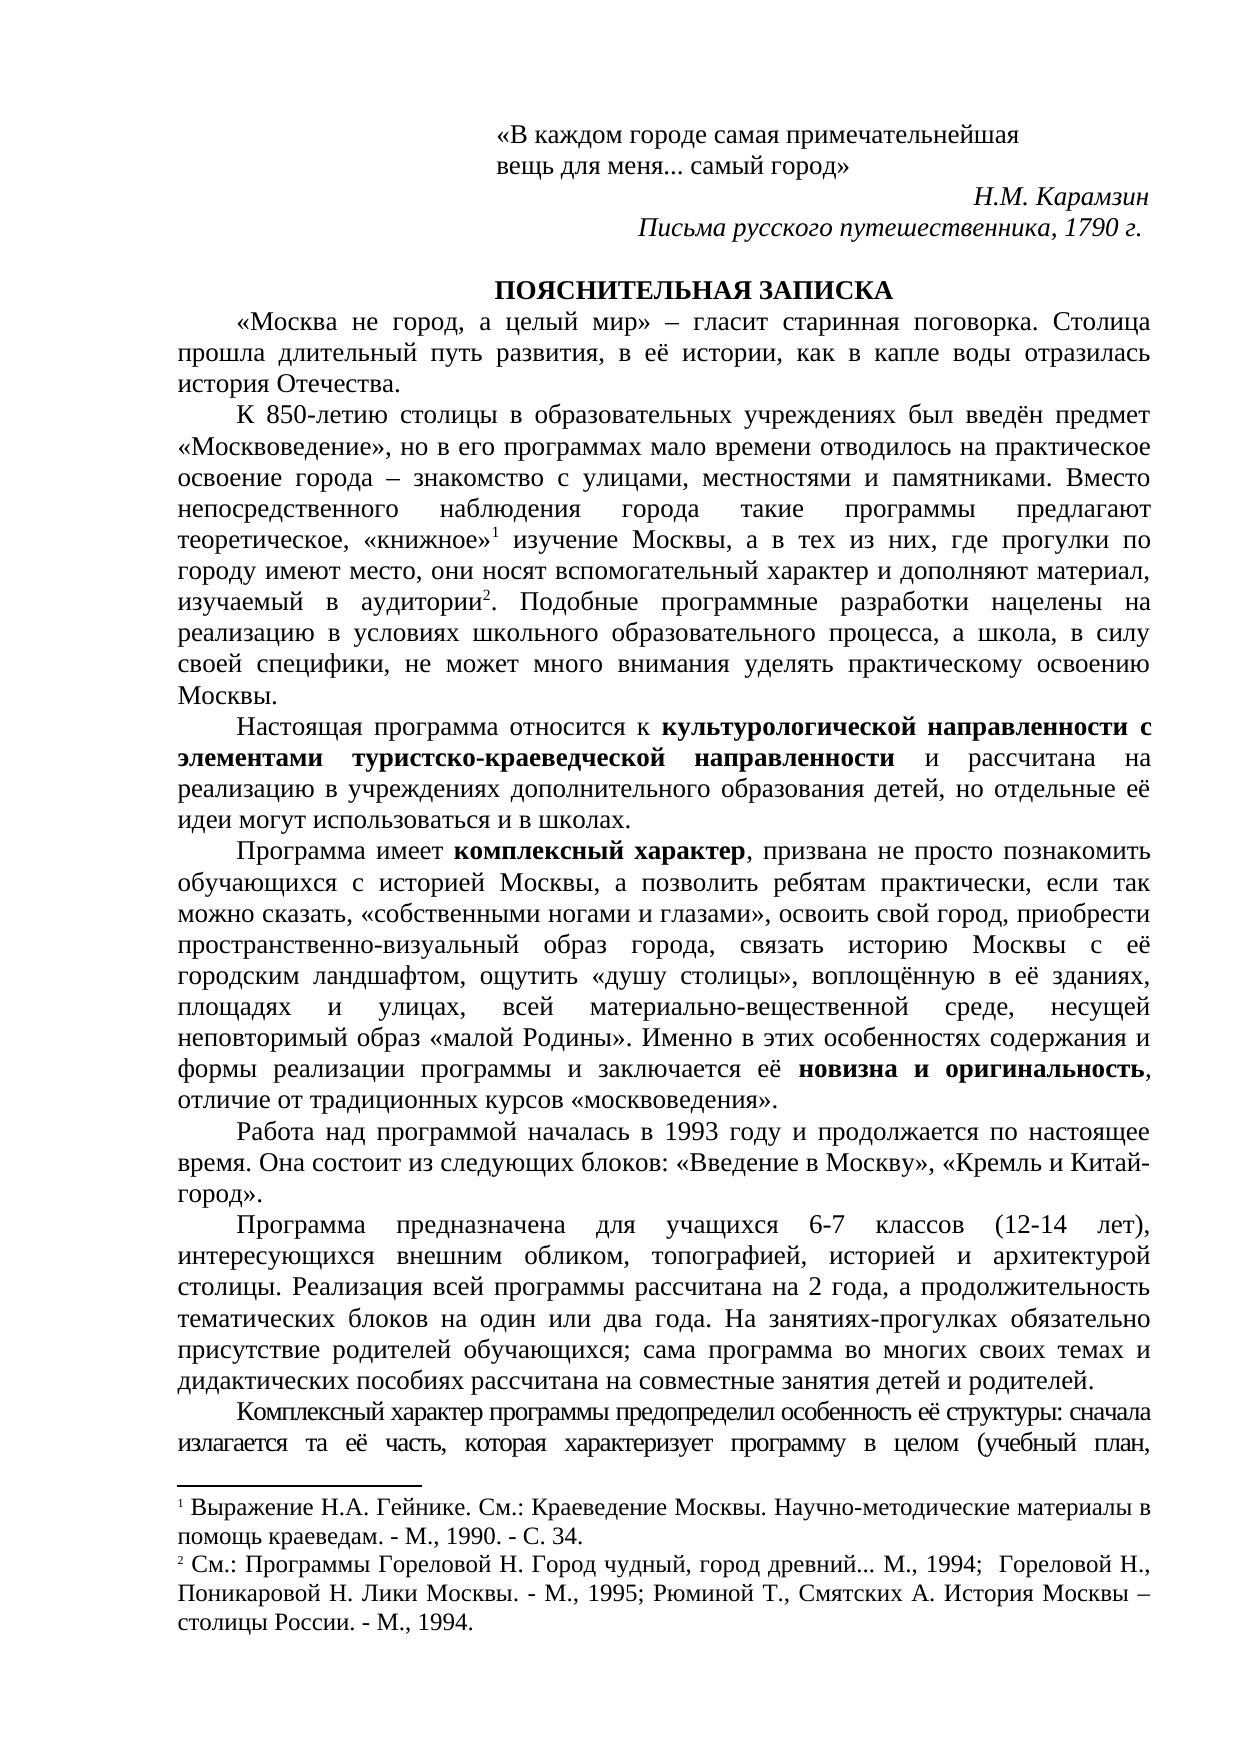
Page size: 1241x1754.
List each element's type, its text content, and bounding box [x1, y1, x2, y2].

text «Москва не город, а целый мир» – гласит старинная поговорка. Столица прошла длительный путь развития, в её истории, как в капле воды отразилась история Отечества. [177, 305, 1152, 398]
text Программа предназначена для учащихся 6-7 классов (12-14 лет), интересующихся внешним обликом, топографией, историей и архитектурой столицы. Реализация всей программы рассчитана на 2 года, а продолжительность тематических блоков на один или два года. На занятиях-прогулках обязательно присутствие родителей обучающихся; сама программа во многих своих темах и дидактических пособиях рассчитана на совместные занятия детей и родителей. [177, 1208, 1152, 1395]
text Программа имеет комплексный характер, призвана не просто познакомить обучающихся с историей Москвы, а позволить ребятам практически, если так можно сказать, «собственными ногами и глазами», освоить свой город, приобрести пространственно-визуальный образ города, связать историю Москвы с её городским ландшафтом, ощутить «душу столицы», воплощённую в её зданиях, площадях и улицах, всей материально-вещественной среде, несущей неповторимый образ «малой Родины». Именно в этих особенностях содержания и формы реализации программы и заключается её новизна и оригинальность, отличие от традиционных курсов «москвоведения». [177, 834, 1152, 1115]
text Письма русского путешественника, . [496, 212, 1152, 243]
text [177, 1395, 1152, 1457]
text ПОЯСНИТЕЛЬНАЯ ЗАПИСКА [177, 274, 1152, 305]
text Н.М. Карамзин [496, 180, 1152, 212]
text «В каждом городе самая примечательнейшая [496, 118, 1152, 149]
text Настоящая программа относится к культурологической направленности с элементами туристско-краеведческой направленности и рассчитана на реализацию в учреждениях дополнительного образования детей, но отдельные её идеи могут использоваться и в школах. [177, 710, 1152, 834]
text Работа над программой началась в 1993 году и продолжается по настоящее время. Она состоит из следующих блоков: «Введение в Москву», «Кремль и Китай-город». [177, 1115, 1152, 1208]
text вещь для меня... самый город» [496, 149, 1152, 180]
text К 850-летию столицы в образовательных учреждениях был введён предмет «Москвоведение», но в его программах мало времени отводилось на практическое освоение города – знакомство с улицами, местностями и памятниками. Вместо непосредственного наблюдения города такие программы предлагают теоретическое, «книжное» изучение Москвы, а в тех из них, где прогулки по городу имеют место, они носят вспомогательный характер и дополняют материал, изучаемый в аудитории. Подобные программные разработки нацелены на реализацию в условиях школьного образовательного процесса, а школа, в силу своей специфики, не может много внимания уделять практическому освоению Москвы. [177, 398, 1152, 710]
